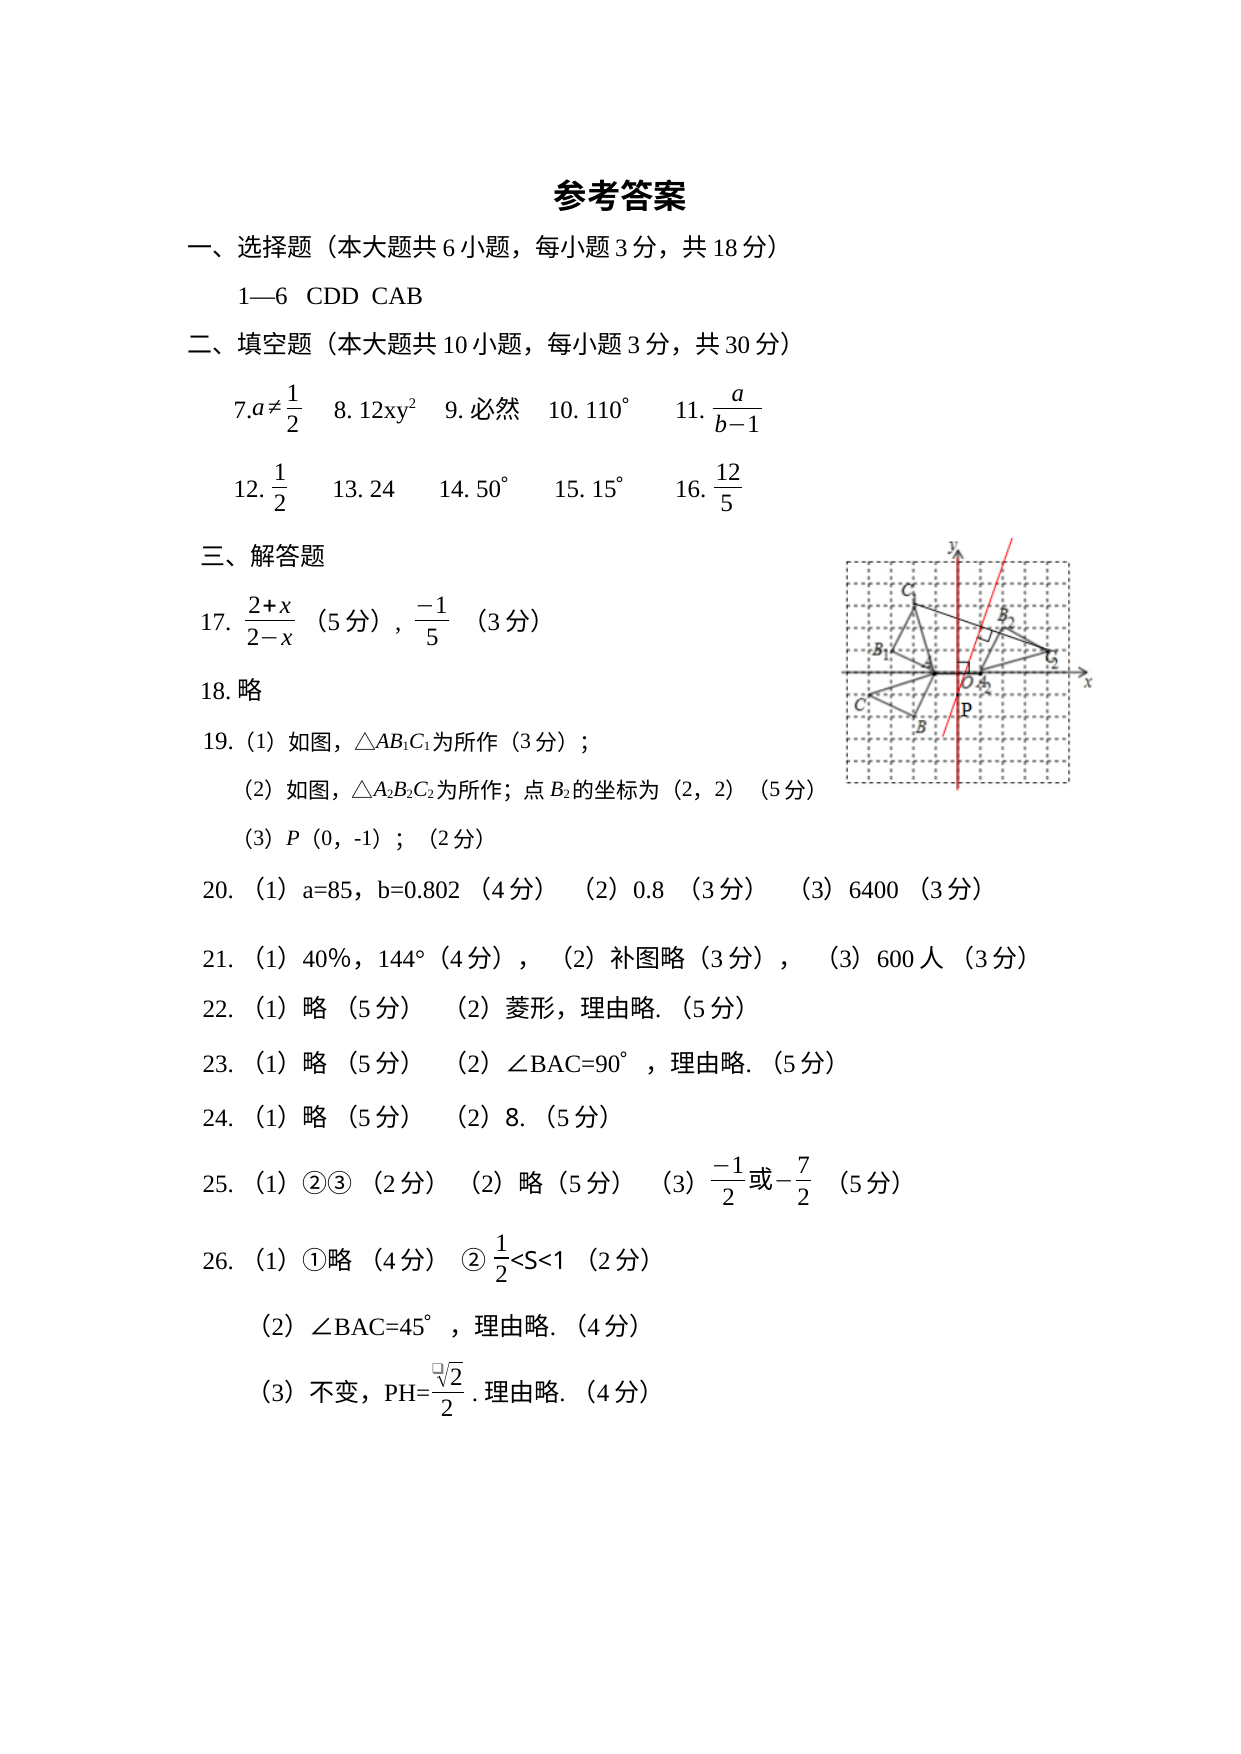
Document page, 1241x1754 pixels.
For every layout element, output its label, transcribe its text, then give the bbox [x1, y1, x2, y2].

text 17. （5分）, （3分） [187, 591, 823, 652]
text （3）P（0，-1）；（2分） [187, 821, 1053, 854]
text 26. （1）①略 （4分） ② <S<1 （2分） [187, 1229, 1053, 1288]
list 二、填空题（本大题共10小题，每小题3分，共30分） [187, 324, 1053, 361]
text 参考答案 [187, 162, 1053, 227]
text （3）不变，PH= . 理由略. （4分） [187, 1361, 1053, 1422]
text 23. （1）略 （5分） （2）∠BAC=90゜，理由略. （5分） [187, 1043, 1053, 1079]
text 24. （1）略 （5分） （2）8. （5分） [187, 1098, 1053, 1134]
text 20. （1）a=85，b=0.802 （4分） （2）0.8 （3分） （3）6400 （3分） [187, 869, 1053, 906]
text 25. （1）②③ （2分） （2）略（5分） （3） （5分） [187, 1152, 1053, 1211]
text （2）∠BAC=45゜，理由略. （4分） [187, 1306, 1053, 1342]
text 19.（1）如图，△AB1C1为所作（3分）； [187, 724, 823, 757]
text 7. 8. 12xy2 9. 必然 10. 110゜ 11. [208, 379, 1053, 440]
text 12. 13. 24 14. 50゜ 15. 15゜ 16. [208, 458, 1053, 519]
text 22. （1）略 （5分） （2）菱形，理由略. （5分） [187, 989, 1053, 1025]
text 21. （1）40％，144°（4分）， （2）补图略（3分）， （3）600人 （3分） [187, 924, 1053, 989]
list 一、选择题（本大题共6小题，每小题3分，共18分） [187, 227, 1053, 263]
text （2）如图，△A2B2C2为所作；点B2的坐标为（2，2）（5分） [187, 773, 823, 805]
list 1—6 CDD CAB [187, 281, 1053, 310]
text 三、解答题 [187, 537, 1053, 573]
text 18. 略 [187, 670, 823, 706]
picture [823, 538, 1107, 807]
